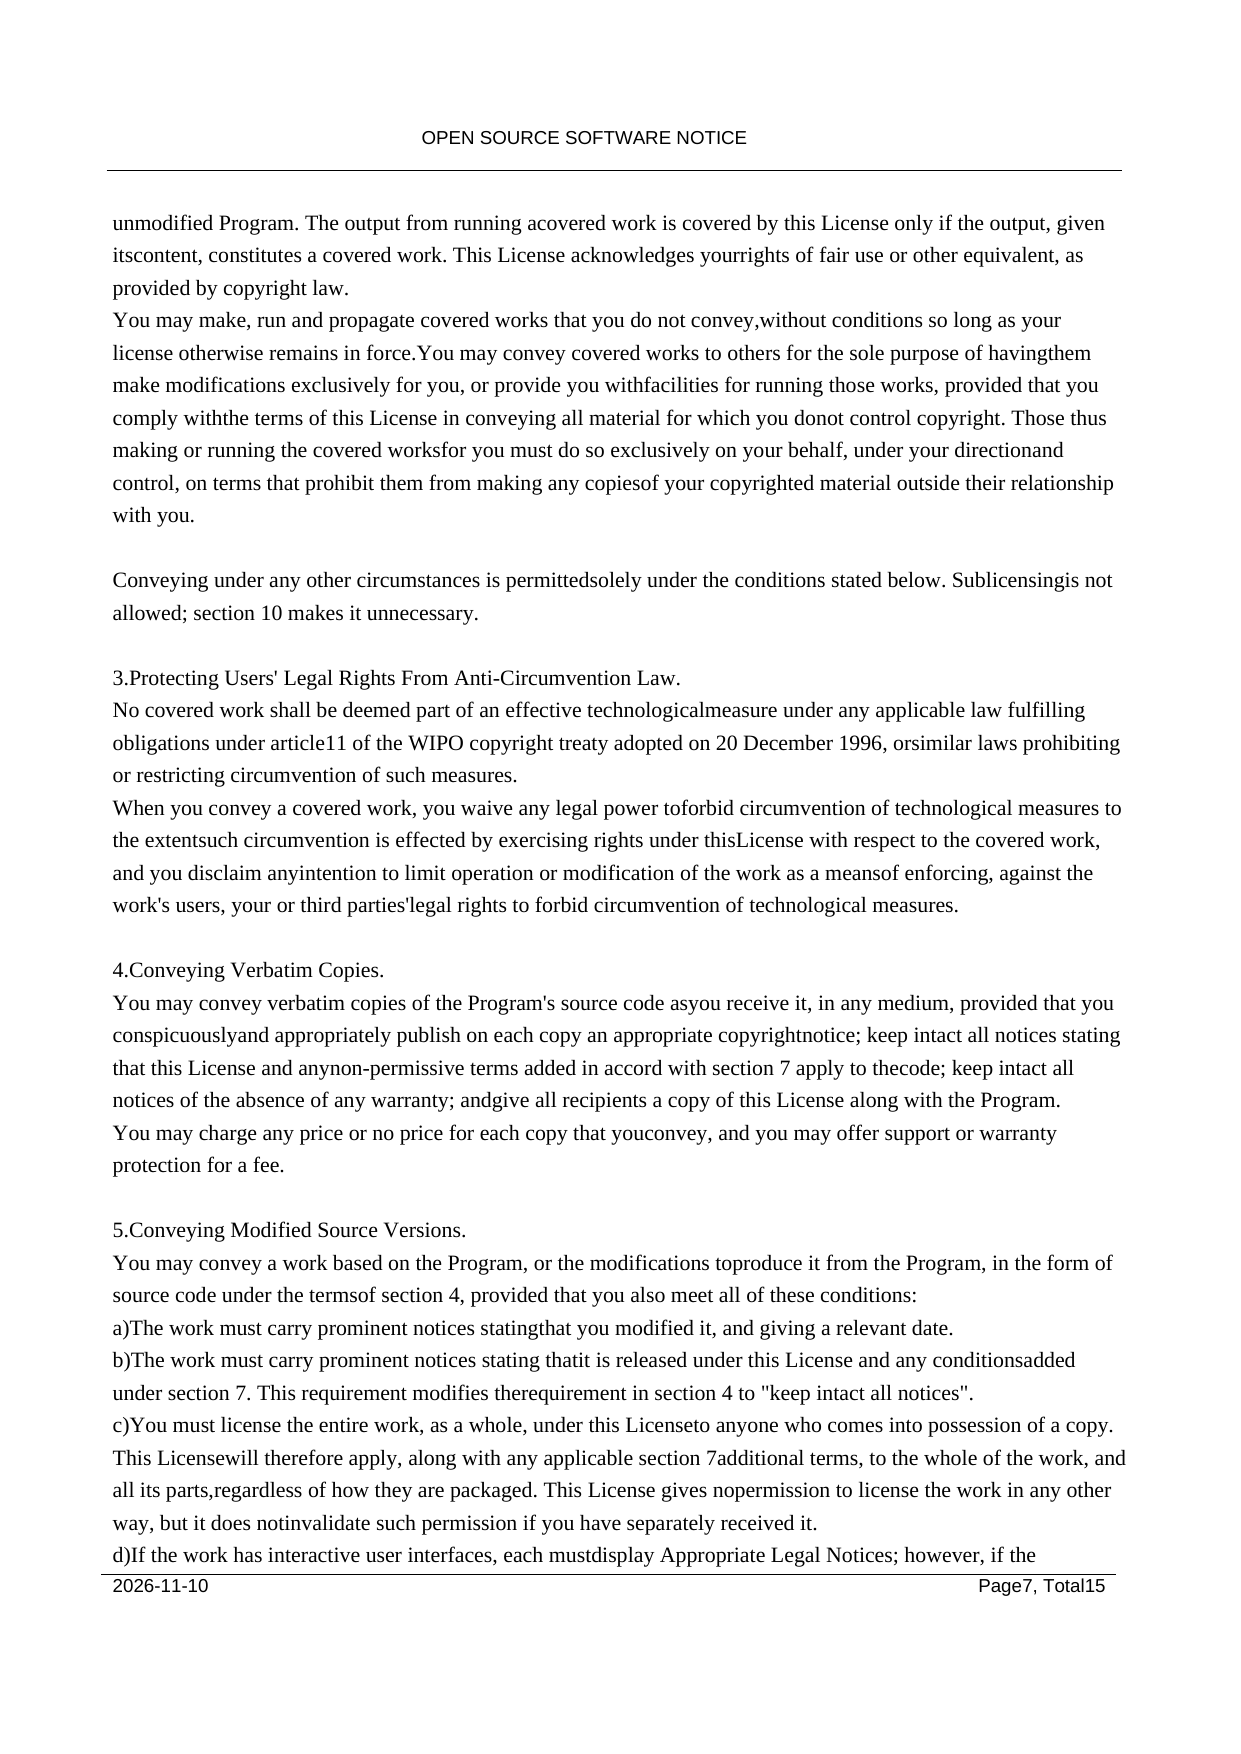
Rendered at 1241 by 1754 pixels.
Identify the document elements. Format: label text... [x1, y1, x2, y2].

text a)The work must carry prominent notices statingthat you modified it, and giving a relevant date. [112, 1311, 1128, 1344]
text c)You must license the entire work, as a whole, under this Licenseto anyone who comes into possession of a copy. This Licensewill therefore apply, along with any applicable section 7additional terms, to the whole of the work, and all its parts,regardless of how they are packaged. This License gives nopermission to license the work in any other way, but it does notinvalidate such permission if you have separately received it. [112, 1409, 1128, 1539]
text When you convey a covered work, you waive any legal power toforbid circumvention of technological measures to the extentsuch circumvention is effected by exercising rights under thisLicense with respect to the covered work, and you disclaim anyintention to limit operation or modification of the work as a meansof enforcing, against the work's users, your or third parties'legal rights to forbid circumvention of technological measures. [112, 791, 1128, 921]
text b)The work must carry prominent notices stating thatit is released under this License and any conditionsadded under section 7. This requirement modifies therequirement in section 4 to "keep intact all notices". [112, 1344, 1128, 1409]
text No covered work shall be deemed part of an effective technologicalmeasure under any applicable law fulfilling obligations under article11 of the WIPO copyright treaty adopted on 20 December 1996, orsimilar laws prohibiting or restricting circumvention of such measures. [112, 694, 1128, 791]
text Conveying under any other circumstances is permittedsolely under the conditions stated below. Sublicensingis not allowed; section 10 makes it unnecessary. [112, 564, 1128, 629]
text You may charge any price or no price for each copy that youconvey, and you may offer support or warranty protection for a fee. [112, 1116, 1128, 1181]
text 5.Conveying Modified Source Versions. [112, 1214, 1128, 1246]
text You may make, run and propagate covered works that you do not convey,without conditions so long as your license otherwise remains in force.You may convey covered works to others for the sole purpose of havingthem make modifications exclusively for you, or provide you withfacilities for running those works, provided that you comply withthe terms of this License in conveying all material for which you donot control copyright. Those thus making or running the covered worksfor you must do so exclusively on your behalf, under your directionand control, on terms that prohibit them from making any copiesof your copyrighted material outside their relationship with you. [112, 304, 1128, 531]
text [112, 1539, 1128, 1571]
text You may convey verbatim copies of the Program's source code asyou receive it, in any medium, provided that you conspicuouslyand appropriately publish on each copy an appropriate copyrightnotice; keep intact all notices stating that this License and anynon-permissive terms added in accord with section 7 apply to thecode; keep intact all notices of the absence of any warranty; andgive all recipients a copy of this License along with the Program. [112, 986, 1128, 1116]
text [112, 206, 1128, 304]
text 4.Conveying Verbatim Copies. [112, 954, 1128, 986]
text You may convey a work based on the Program, or the modifications toproduce it from the Program, in the form of source code under the termsof section 4, provided that you also meet all of these conditions: [112, 1246, 1128, 1311]
text 3.Protecting Users' Legal Rights From Anti-Circumvention Law. [112, 661, 1128, 694]
